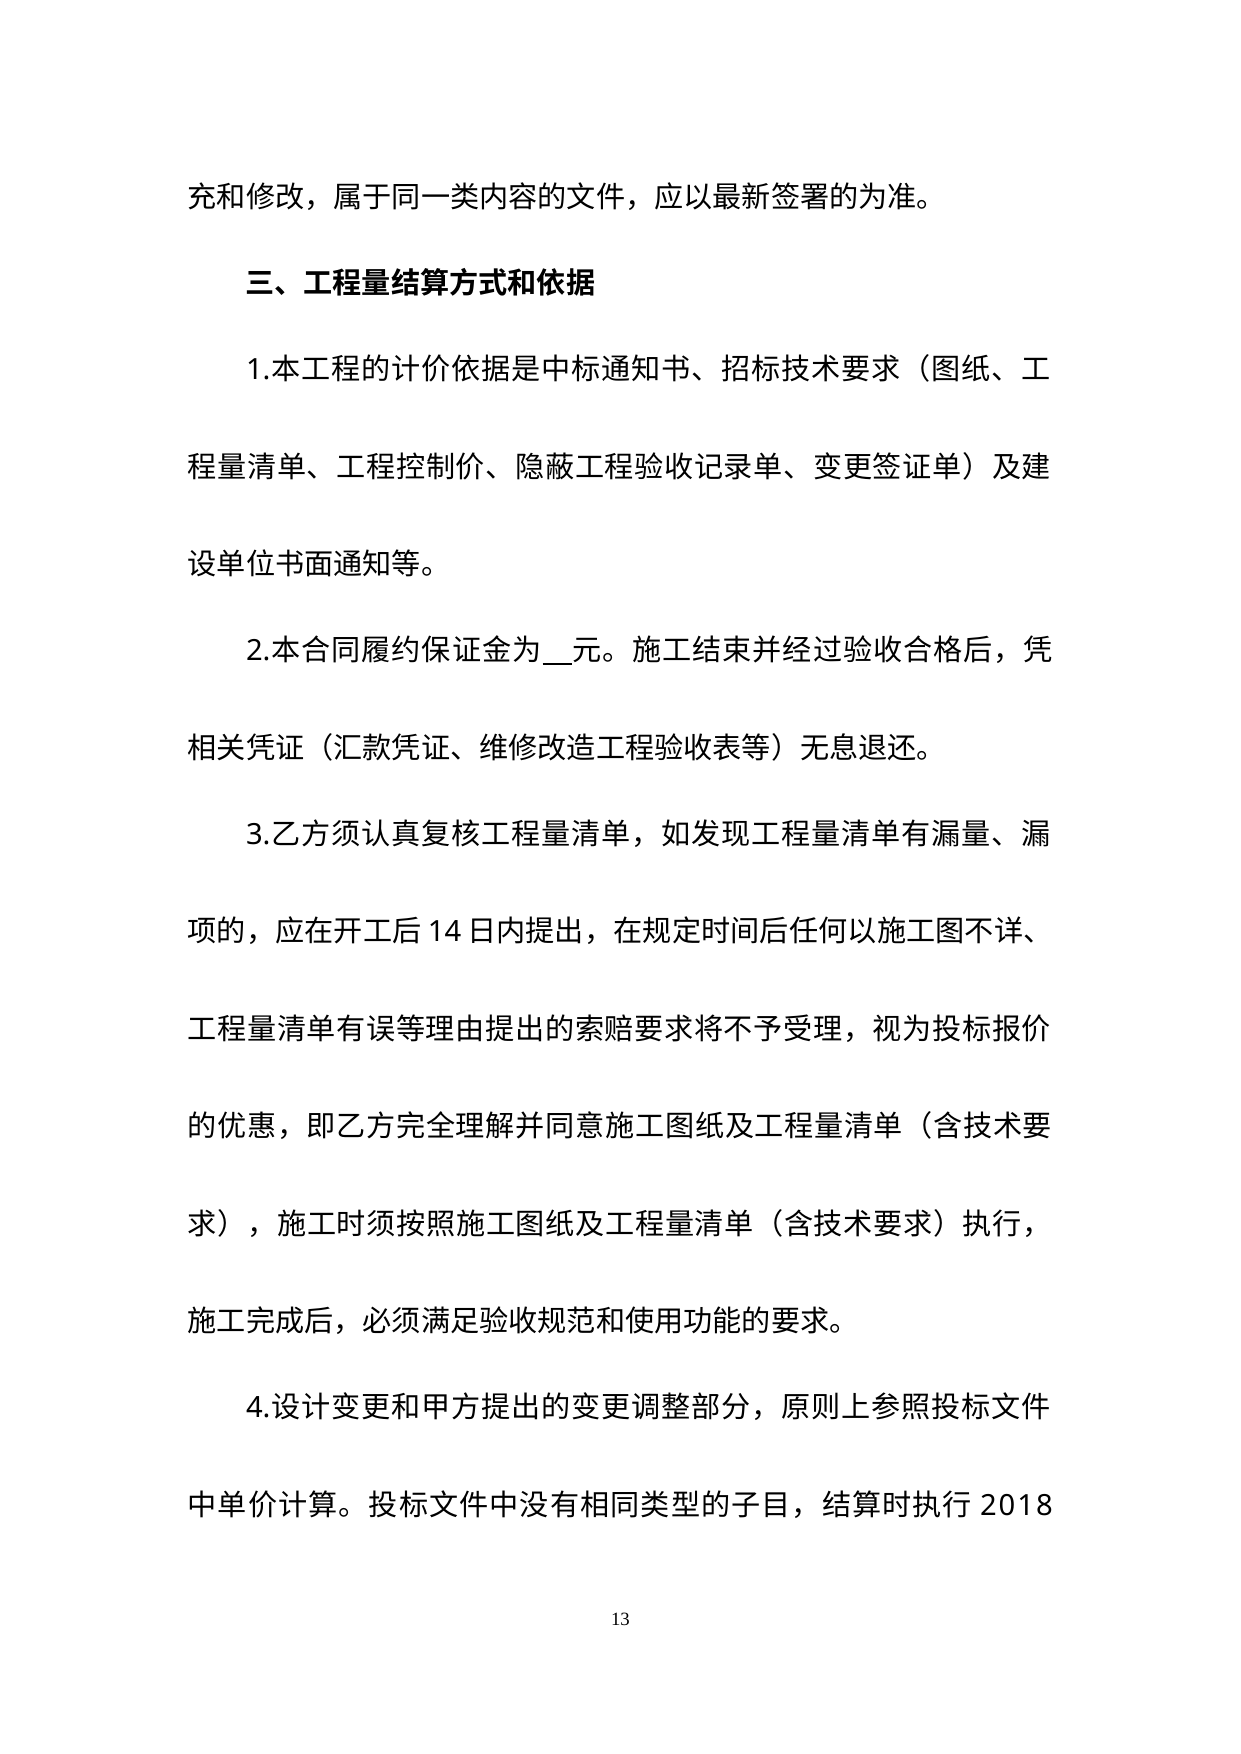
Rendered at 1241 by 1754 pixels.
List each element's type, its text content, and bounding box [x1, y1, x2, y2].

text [187, 1373, 1053, 1535]
text 1.本工程的计价依据是中标通知书、招标技术要求（图纸、工程量清单、工程控制价、隐蔽工程验收记录单、变更签证单）及建设单位书面通知等。 [187, 334, 1053, 594]
text 三、工程量结算方式和依据 [187, 248, 1053, 313]
text 2.本合同履约保证金为 元。施工结束并经过验收合格后，凭相关凭证（汇款凭证、维修改造工程验收表等）无息退还。 [187, 615, 1053, 778]
text 3.乙方须认真复核工程量清单，如发现工程量清单有漏量、漏项的，应在开工后14日内提出，在规定时间后任何以施工图不详、工程量清单有误等理由提出的索赔要求将不予受理，视为投标报价的优惠，即乙方完全理解并同意施工图纸及工程量清单（含技术要求），施工时须按照施工图纸及工程量清单（含技术要求）执行，施工完成后，必须满足验收规范和使用功能的要求。 [187, 799, 1053, 1352]
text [187, 162, 1053, 227]
